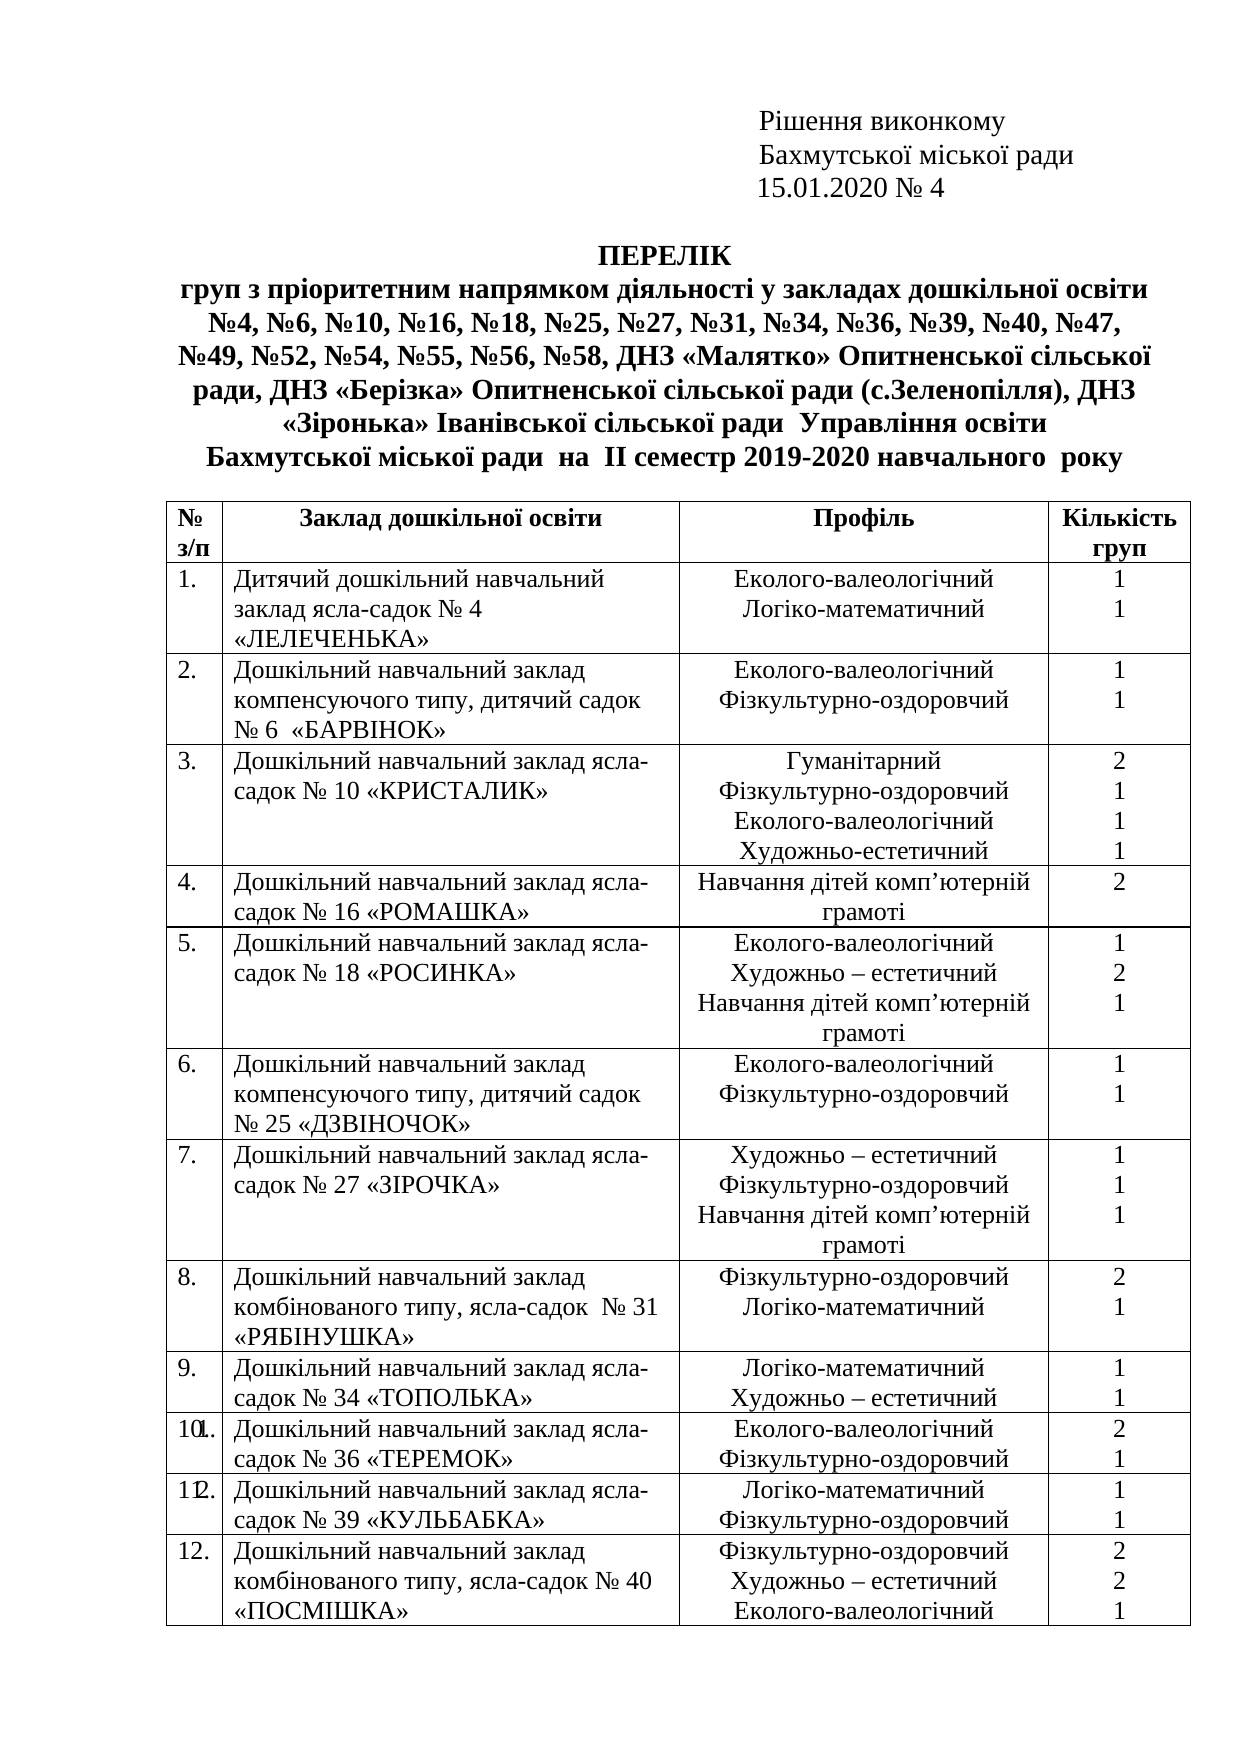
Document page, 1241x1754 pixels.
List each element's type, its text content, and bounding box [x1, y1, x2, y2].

table_cell 1 1 [1049, 563, 1190, 653]
table_cell 10. [167, 1413, 222, 1473]
table_header № з/п [167, 502, 222, 562]
table_cell Художньо – естетичний Фізкультурно-оздоровчий Навчання дітей комп’ютерній грамоті [680, 1140, 1048, 1259]
table_cell Дошкільний навчальний заклад компенсуючого типу, дитячий садок № 6 «БАРВІНОК» [223, 654, 679, 744]
text груп з пріоритетним напрямком діяльності у закладах дошкільної освіти №4, №6, №10, №16, №18, №25, №27, №31, №34, №36, №39, №40, №47, №49, №52, №54, №55, №56, №58, ДНЗ «Малятко» Опитненської сільської ради, ДНЗ «Берізка» Опитненської сільської ради (с.Зеленопілля), ДНЗ «Зіронька» Іванівської сільської ради Управління освіти [177, 271, 1152, 439]
text 15.01.2020 № 4 [177, 171, 1152, 204]
table_cell Еколого-валеологічний Художньо – естетичний Навчання дітей комп’ютерній грамоті [680, 928, 1048, 1047]
table_cell 1 1 [1049, 1474, 1190, 1534]
table_cell 1 1 [1049, 654, 1190, 744]
table_cell 2 1 [1049, 1261, 1190, 1351]
text Бахмутської міської ради [177, 137, 1152, 171]
table_cell Логіко-математичний Художньо – естетичний [680, 1352, 1048, 1412]
table_cell 1 1 [1049, 1049, 1190, 1138]
table_cell Дитячий дошкільний навчальний заклад ясла-садок № 4 «ЛЕЛЕЧЕНЬКА» [223, 563, 679, 653]
table_cell Фізкультурно-оздоровчий Логіко-математичний [680, 1261, 1048, 1351]
table_cell Дошкільний навчальний заклад ясла-садок № 10 «КРИСТАЛИК» [223, 745, 679, 865]
table_cell Дошкільний навчальний заклад комбінованого типу, ясла-садок № 31 «РЯБІНУШКА» [223, 1261, 679, 1351]
table_cell Гуманітарний Фізкультурно-оздоровчий Еколого-валеологічний Художньо-естетичний [680, 745, 1048, 865]
table_cell 1. [167, 563, 222, 653]
table_cell 9. [167, 1352, 222, 1412]
table_cell Дошкільний навчальний заклад ясла-садок № 18 «РОСИНКА» [223, 928, 679, 1047]
table_cell Еколого-валеологічний Логіко-математичний [680, 563, 1048, 653]
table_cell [223, 1535, 679, 1625]
table_cell Дошкільний навчальний заклад ясла-садок № 27 «ЗІРОЧКА» [223, 1140, 679, 1259]
table_cell 2 2 1 1 [1049, 1535, 1190, 1625]
table_cell Дошкільний навчальний заклад ясла-садок № 36 «ТЕРЕМОК» [223, 1413, 679, 1473]
table_cell Дошкільний навчальний заклад компенсуючого типу, дитячий садок № 25 «ДЗВІНОЧОК» [223, 1049, 679, 1138]
table_cell Еколого-валеологічний Фізкультурно-оздоровчий [680, 654, 1048, 744]
table_cell 6. [167, 1049, 222, 1138]
table_cell 2 1 1 1 [1049, 745, 1190, 865]
table_cell Еколого-валеологічний Фізкультурно-оздоровчий [680, 1049, 1048, 1138]
table_cell Навчання дітей комп’ютерній грамоті [680, 866, 1048, 926]
table_cell 2. [167, 654, 222, 744]
text Бахмутської міської ради на ІІ семестр 2019-2020 навчального року [177, 439, 1152, 472]
table_cell 12. [167, 1535, 222, 1625]
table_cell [680, 1535, 1048, 1625]
table_header Кількість груп [1049, 502, 1190, 562]
table_cell Дошкільний навчальний заклад ясла-садок № 34 «ТОПОЛЬКА» [223, 1352, 679, 1412]
text Рішення виконкому [177, 103, 1152, 137]
table_cell 3. [167, 745, 222, 865]
table_cell 1 1 [1049, 1352, 1190, 1412]
table_cell Дошкільний навчальний заклад ясла-садок № 39 «КУЛЬБАБКА» [223, 1474, 679, 1534]
table_cell 7. [167, 1140, 222, 1259]
table_cell 8. [167, 1261, 222, 1351]
text ПЕРЕЛІК [177, 238, 1152, 271]
table_cell 1 2 1 [1049, 928, 1190, 1047]
table_header Профіль [680, 502, 1048, 562]
table_cell 2 [1049, 866, 1190, 926]
table_cell Еколого-валеологічний Фізкультурно-оздоровчий [680, 1413, 1048, 1473]
table_cell 1 1 1 [1049, 1140, 1190, 1259]
table_header Заклад дошкільної освіти [223, 502, 679, 562]
table_cell Дошкільний навчальний заклад ясла-садок № 16 «РОМАШКА» [223, 866, 679, 926]
table_cell 11. [167, 1474, 222, 1534]
table_cell 4. [167, 866, 222, 926]
table_cell 5. [167, 928, 222, 1047]
table_cell Логіко-математичний Фізкультурно-оздоровчий [680, 1474, 1048, 1534]
table_cell 2 1 [1049, 1413, 1190, 1473]
